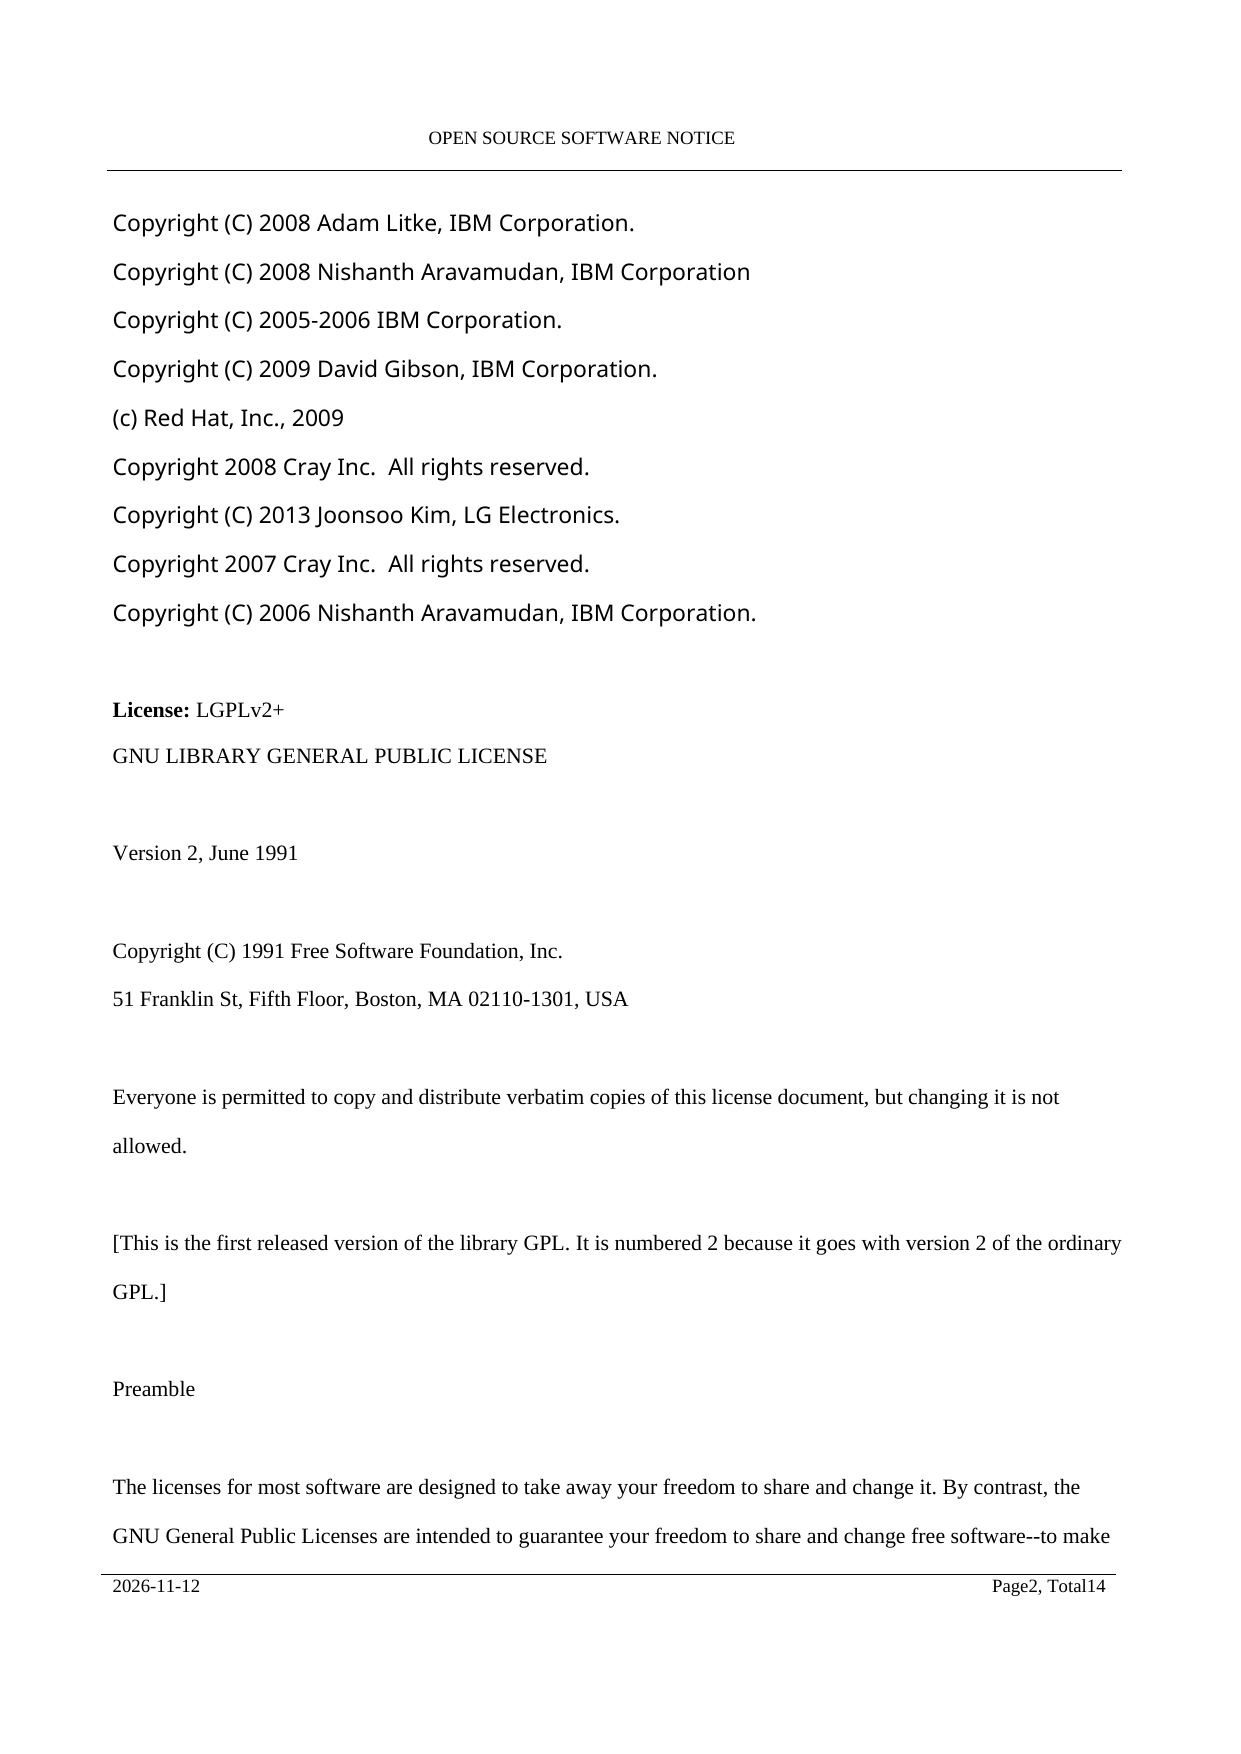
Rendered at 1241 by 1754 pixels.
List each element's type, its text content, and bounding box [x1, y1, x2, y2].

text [112, 739, 1128, 1551]
text License: LGPLv2+ [112, 694, 1128, 726]
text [112, 206, 1128, 678]
